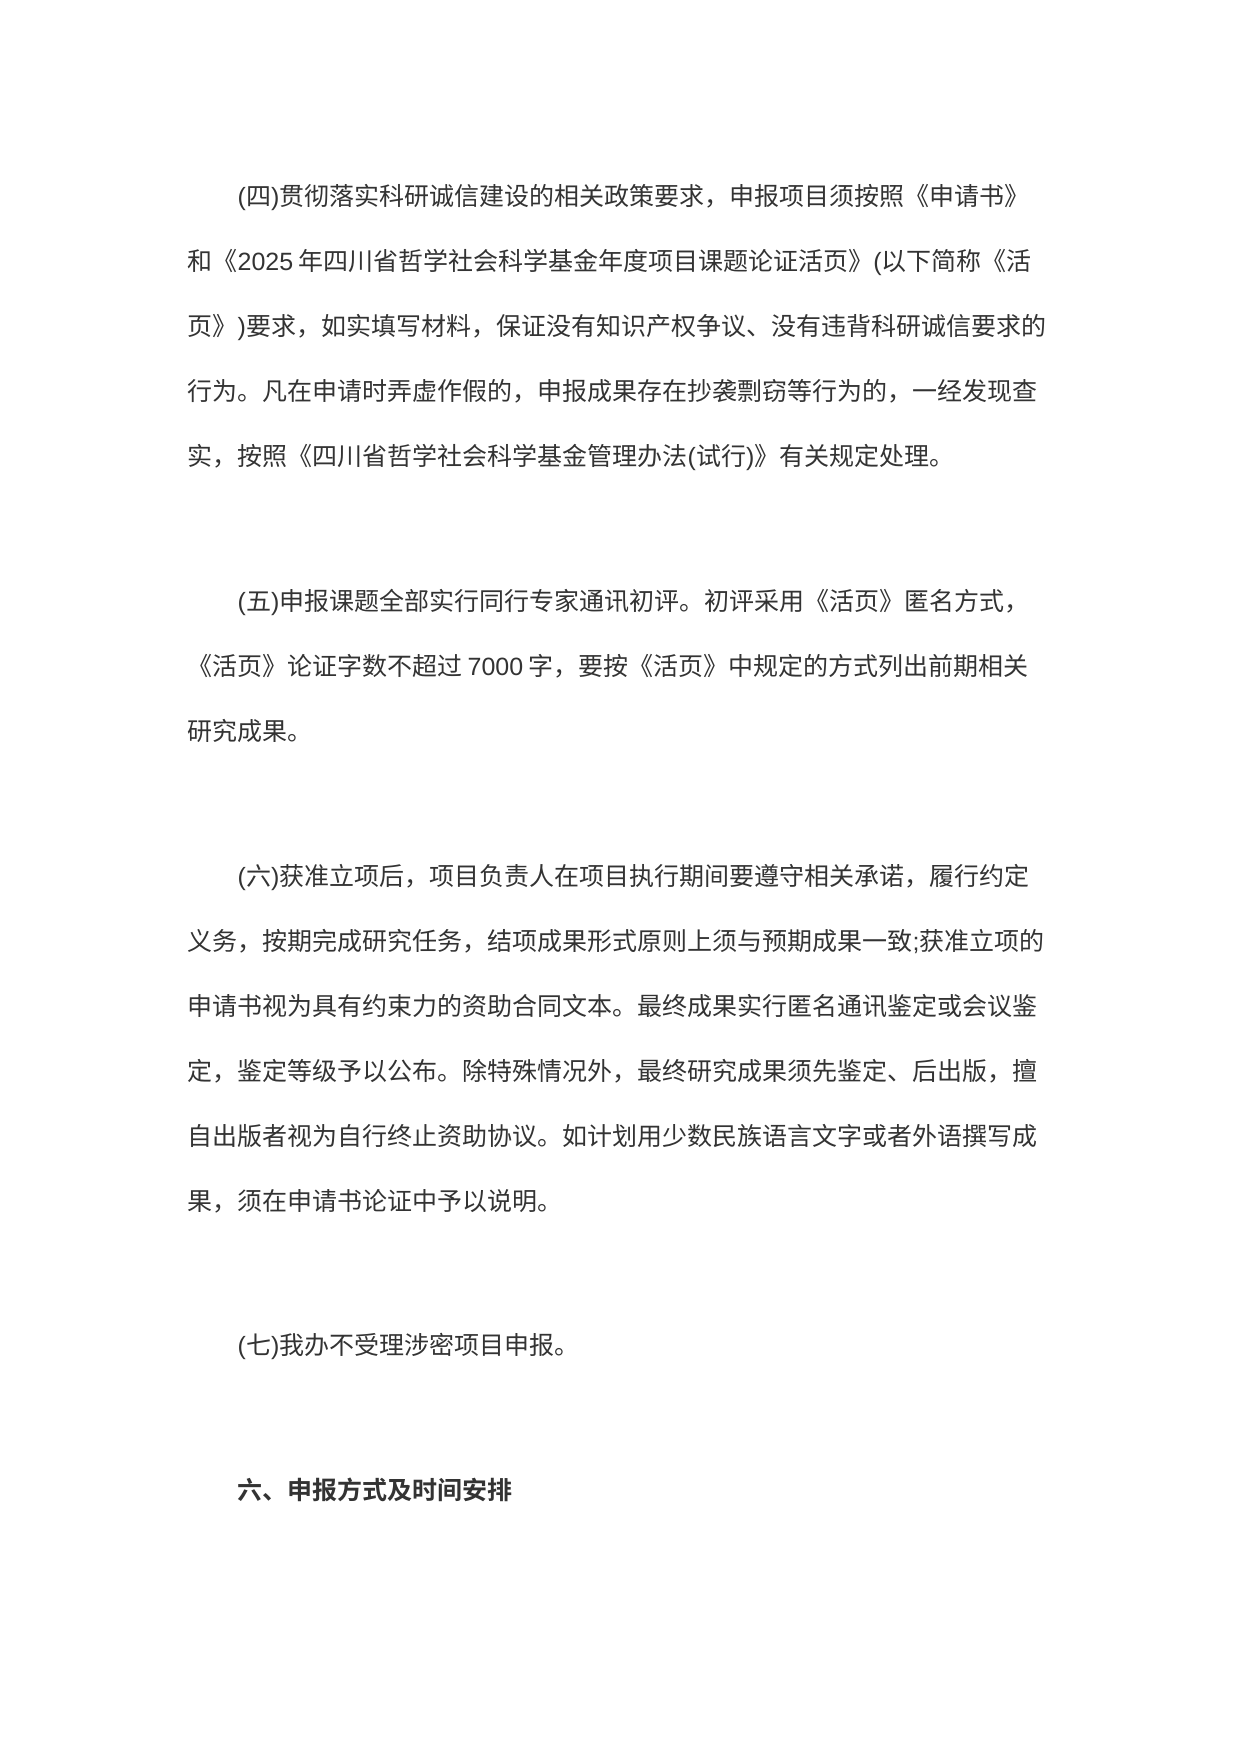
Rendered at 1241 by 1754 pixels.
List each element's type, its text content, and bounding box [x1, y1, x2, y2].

text (七)我办不受理涉密项目申报。 [187, 1311, 1053, 1376]
text (四)贯彻落实科研诚信建设的相关政策要求，申报项目须按照《申请书》和《2025年四川省哲学社会科学基金年度项目课题论证活页》(以下简称《活页》)要求，如实填写材料，保证没有知识产权争议、没有违背科研诚信要求的行为。凡在申请时弄虚作假的，申报成果存在抄袭剽窃等行为的，一经发现查实，按照《四川省哲学社会科学基金管理办法(试行)》有关规定处理。 [187, 162, 1053, 487]
text (五)申报课题全部实行同行专家通讯初评。初评采用《活页》匿名方式，《活页》论证字数不超过7000字，要按《活页》中规定的方式列出前期相关研究成果。 [187, 567, 1053, 762]
text (六)获准立项后，项目负责人在项目执行期间要遵守相关承诺，履行约定义务，按期完成研究任务，结项成果形式原则上须与预期成果一致;获准立项的申请书视为具有约束力的资助合同文本。最终成果实行匿名通讯鉴定或会议鉴定，鉴定等级予以公布。除特殊情况外，最终研究成果须先鉴定、后出版，擅自出版者视为自行终止资助协议。如计划用少数民族语言文字或者外语撰写成果，须在申请书论证中予以说明。 [187, 842, 1053, 1232]
text 六、申报方式及时间安排 [187, 1456, 1053, 1521]
